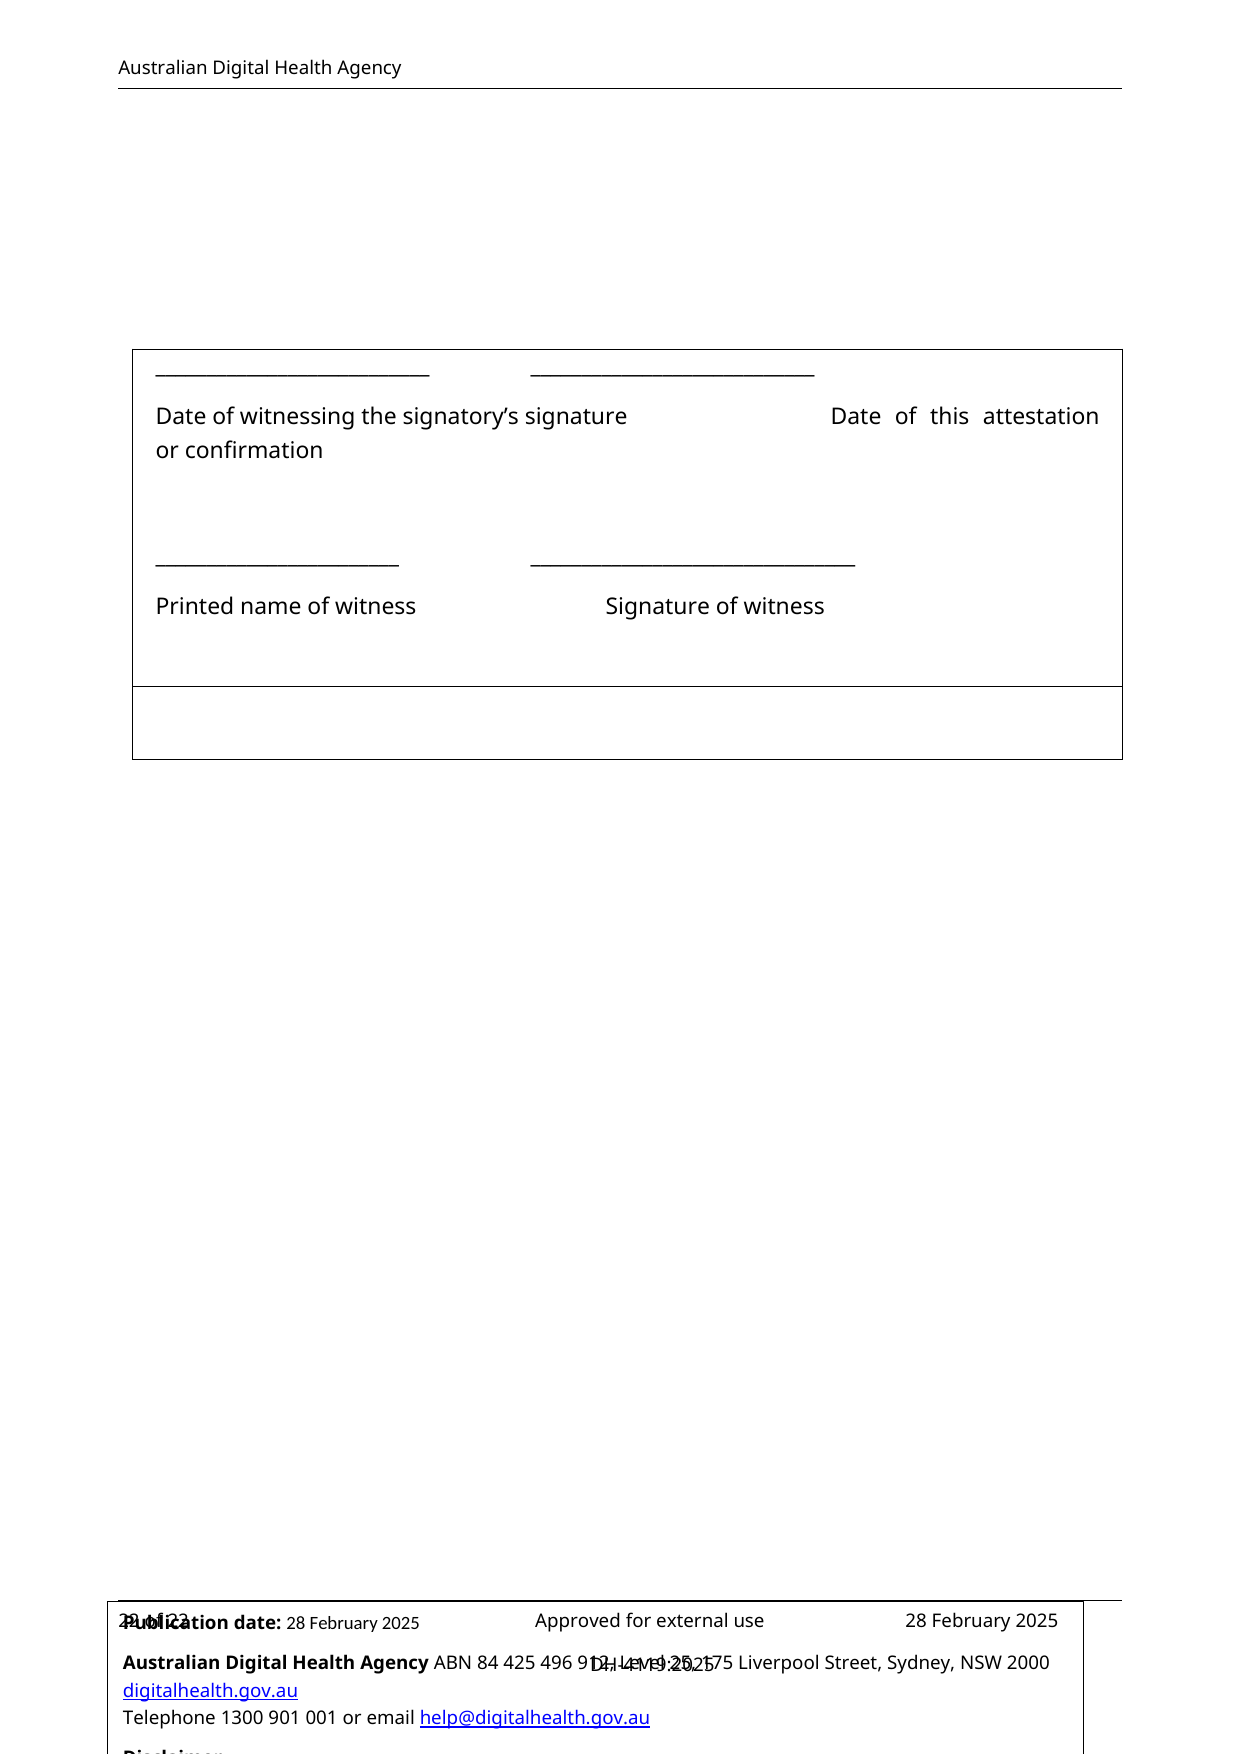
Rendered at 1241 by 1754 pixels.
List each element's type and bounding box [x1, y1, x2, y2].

table_cell [133, 350, 1122, 686]
table_cell [133, 687, 1122, 759]
